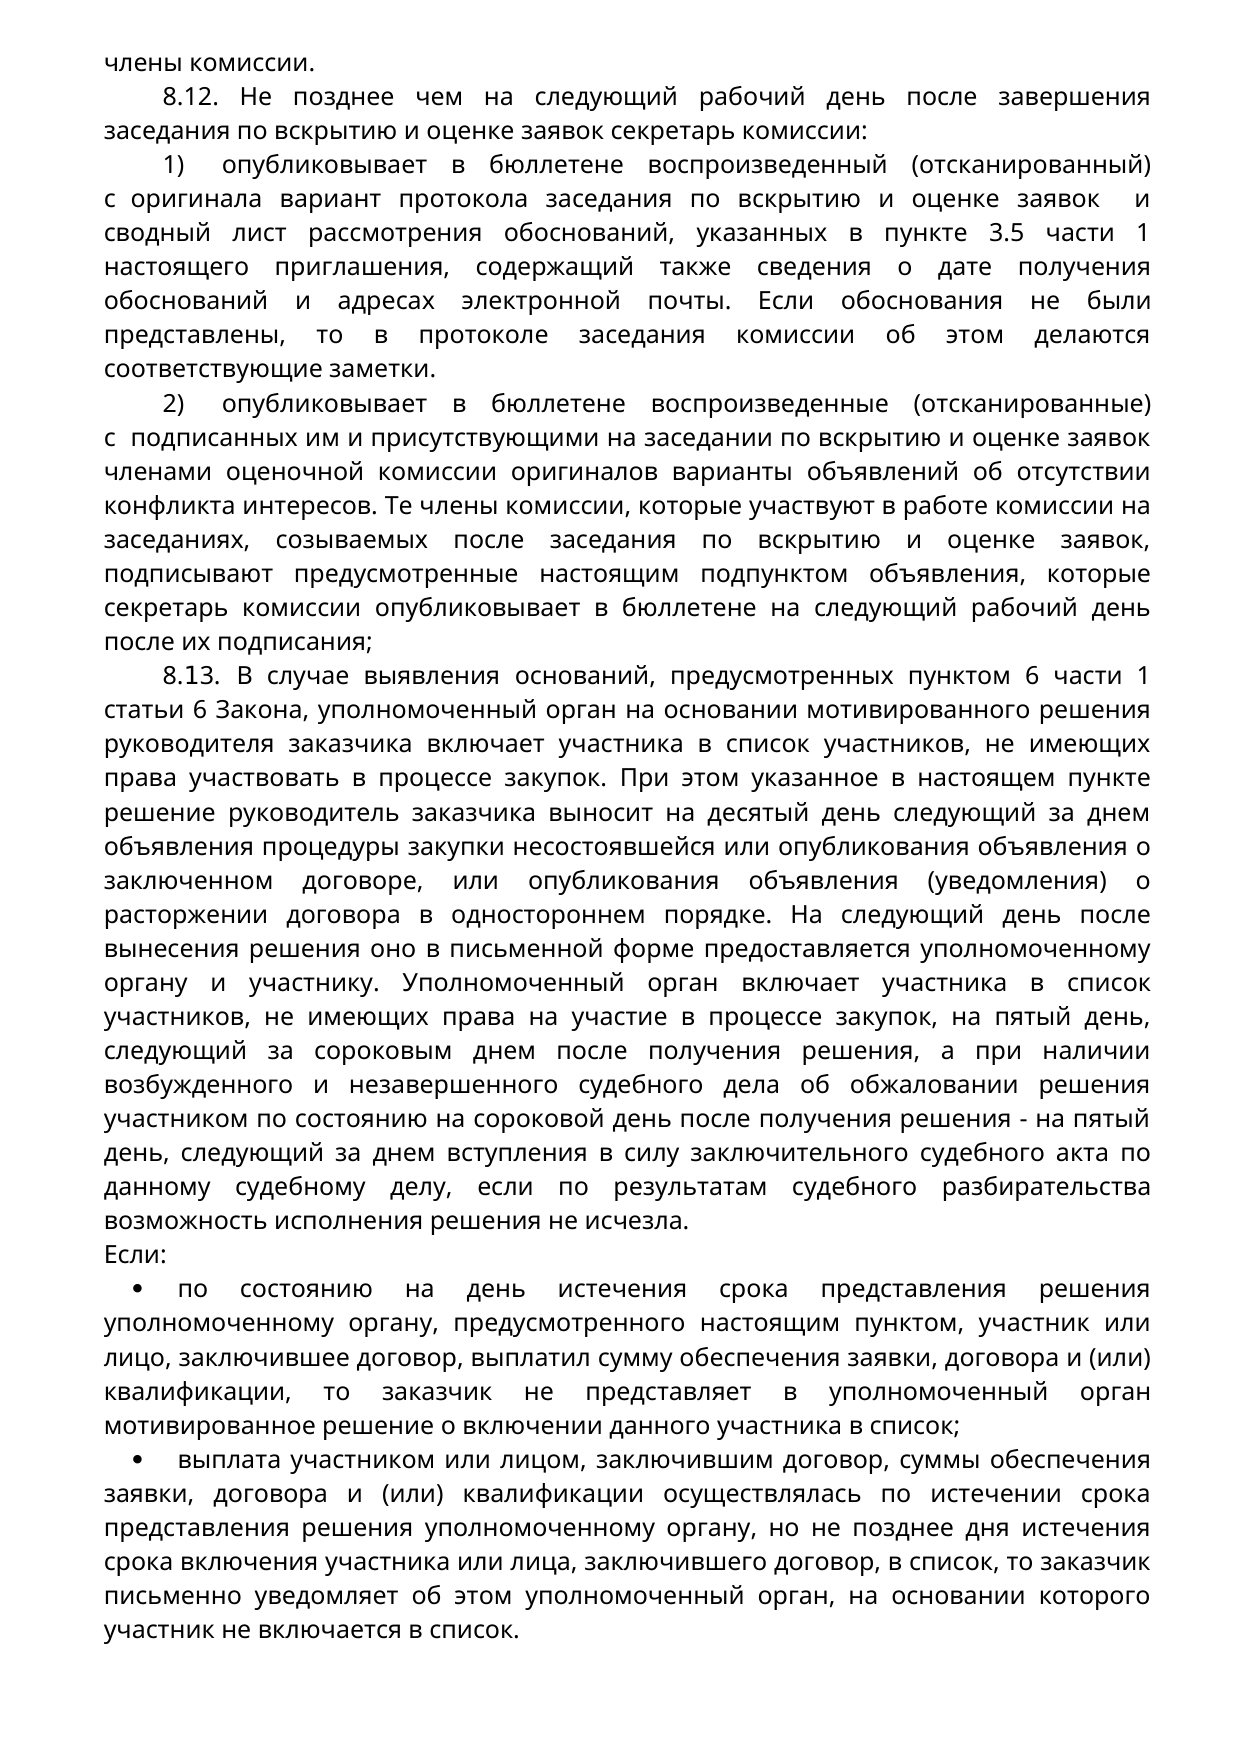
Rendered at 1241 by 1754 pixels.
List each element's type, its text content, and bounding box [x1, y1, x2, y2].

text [103, 44, 1152, 78]
list по состоянию на день истечения срока представления решения уполномоченному органу, предусмотренного настоящим пунктом, участник или лицо, заключившее договор, выплатил сумму обеспечения заявки, договора и (или) квалификации, то заказчик не представляет в уполномоченный орган мотивированное решение о включении данного участника в список; [103, 1271, 1152, 1441]
text Если: [103, 1237, 1152, 1271]
list выплата участником или лицом, заключившим договор, суммы обеспечения заявки, договора и (или) квалификации осуществлялась по истечении срока представления решения уполномоченному органу, но не позднее дня истечения срока включения участника или лица, заключившего договор, в список, то заказчик письменно уведомляет об этом уполномоченный орган, на основании которого участник не включается в список. [103, 1441, 1152, 1646]
text 8.12. Не позднее чем на следующий рабочий день после завершения заседания по вскрытию и оценке заявок секретарь комиссии: [103, 78, 1152, 147]
text 1) опубликовывает в бюллетене воспроизведенный (отсканированный) с оригинала вариант протокола заседания по вскрытию и оценке заявок и сводный лист рассмотрения обоснований, указанных в пункте 3.5 части 1 настоящего приглашения, содержащий также сведения о дате получения обоснований и адресах электронной почты. Если обоснования не были представлены, то в протоколе заседания комиссии об этом делаются соответствующие заметки. [103, 147, 1152, 385]
text 8.13. В случае выявления оснований, предусмотренных пунктом 6 части 1 статьи 6 Закона, уполномоченный орган на основании мотивированного решения руководителя заказчика включает участника в список участников, не имеющих права участвовать в процессе закупок. При этом указанное в настоящем пункте решение руководитель заказчика выносит на десятый день следующий за днем объявления процедуры закупки несостоявшейся или опубликования объявления о заключенном договоре, или опубликования объявления (уведомления) о расторжении договора в одностороннем порядке. На следующий день после вынесения решения оно в письменной форме предоставляется уполномоченному органу и участнику. Уполномоченный орган включает участника в список участников, не имеющих права на участие в процессе закупок, на пятый день, следующий за сороковым днем после получения решения, а при наличии возбужденного и незавершенного судебного дела об обжаловании решения участником по состоянию на сороковой день после получения решения - на пятый день, следующий за днем вступления в силу заключительного судебного акта по данному судебному делу, если по результатам судебного разбирательства возможность исполнения решения не исчезла. [103, 658, 1152, 1237]
text 2) опубликовывает в бюллетене воспроизведенные (отсканированные) с подписанных им и присутствующими на заседании по вскрытию и оценке заявок членами оценочной комиссии оригиналов варианты объявлений об отсутствии конфликта интересов. Те члены комиссии, которые участвуют в работе комиссии на заседаниях, созываемых после заседания по вскрытию и оценке заявок, подписывают предусмотренные настоящим подпунктом объявления, которые секретарь комиссии опубликовывает в бюллетене на следующий рабочий день после их подписания; [103, 385, 1152, 658]
